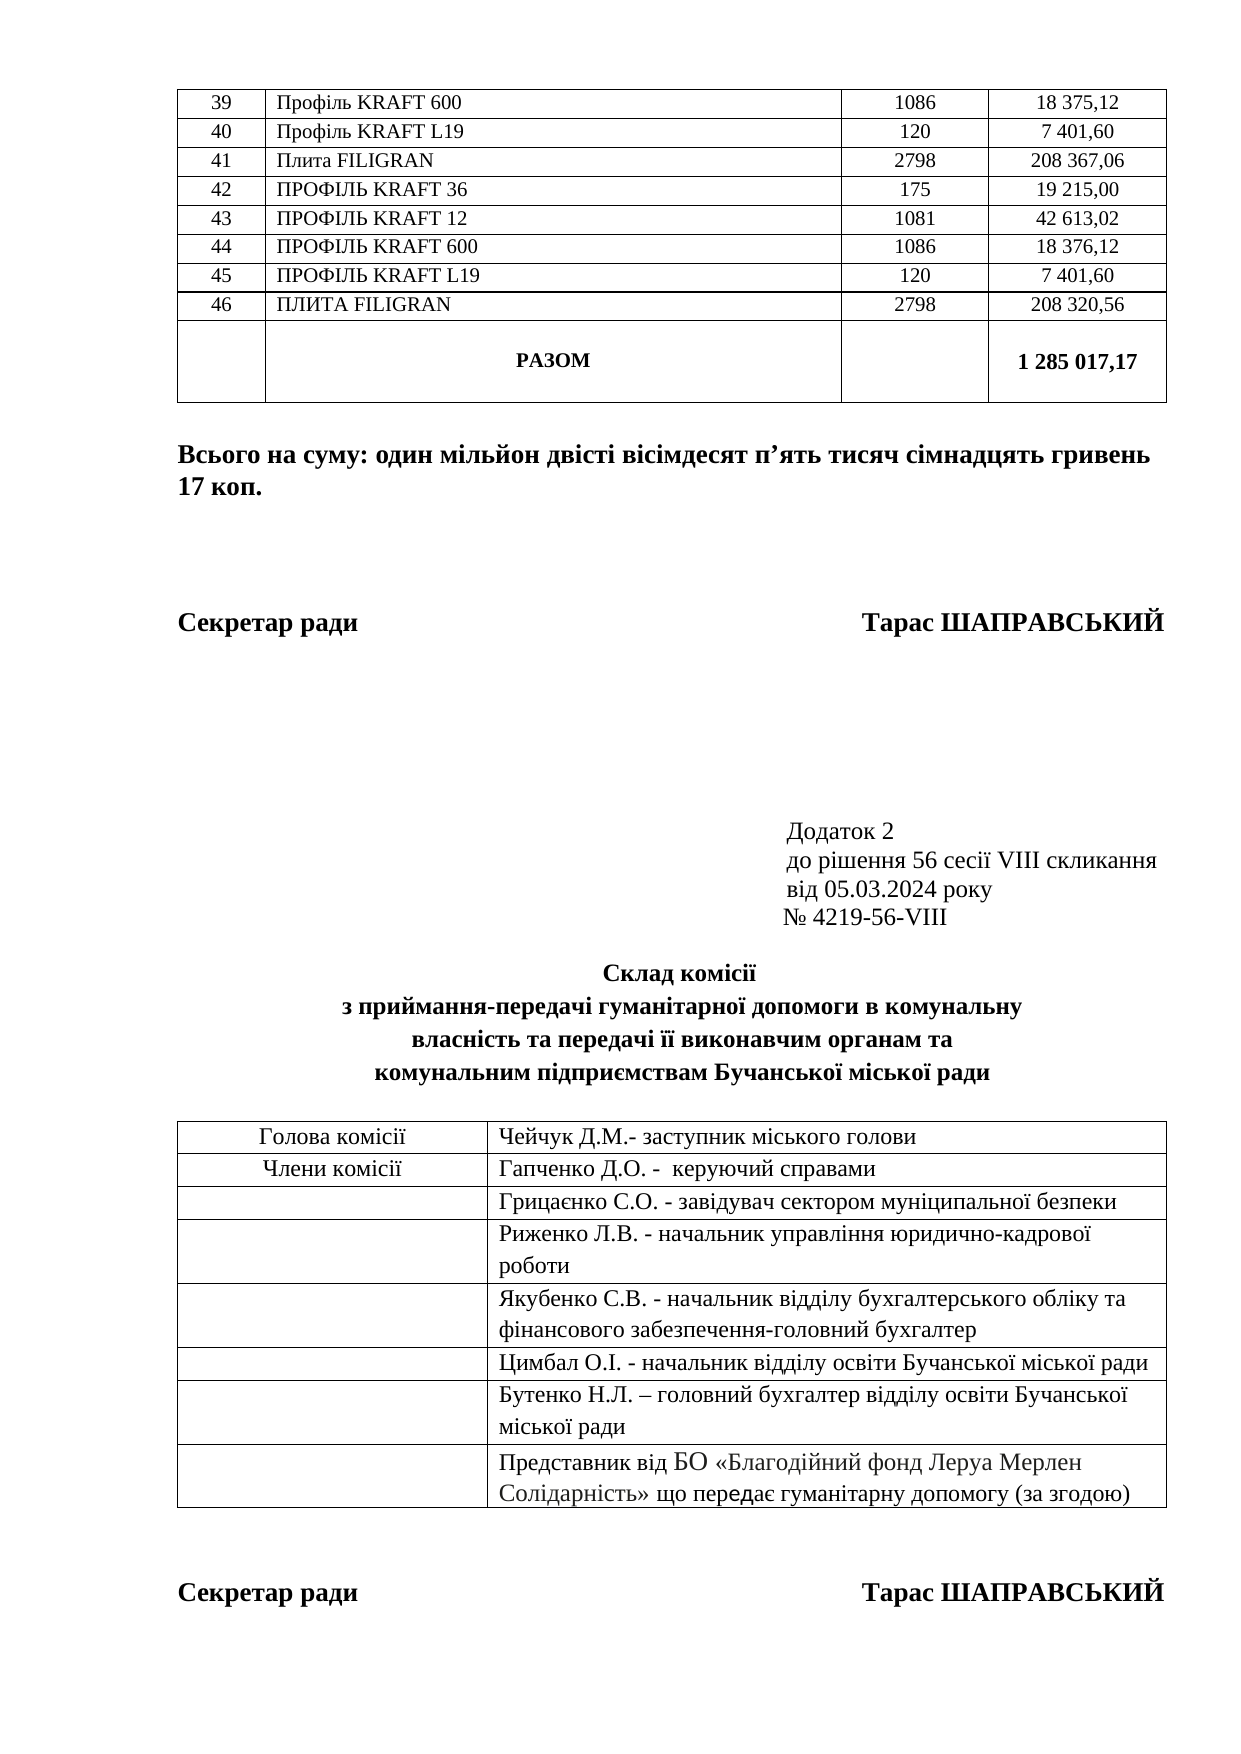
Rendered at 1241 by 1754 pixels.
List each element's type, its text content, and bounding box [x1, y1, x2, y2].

table_cell 2798 [842, 148, 988, 176]
table_cell 43 [178, 206, 265, 233]
table_cell ПЛИТА FILIGRAN [266, 293, 841, 320]
text № 4219-56-VIІІ [783, 902, 1181, 931]
table_cell [178, 1348, 487, 1379]
text від 05.03.2024 року [786, 874, 1181, 902]
table_cell 46 [178, 293, 265, 320]
table_cell ПРОФІЛЬ KRAFT 12 [266, 206, 841, 233]
table_cell [178, 1187, 487, 1218]
table_cell Риженко Л.В. - начальник управління юридично-кадрової роботи [488, 1220, 1166, 1283]
text Секретар ради Тарас ШАПРАВСЬКИЙ [177, 606, 1181, 638]
table_cell Профіль KRAFT 600 [266, 90, 841, 118]
text Секретар ради Тарас ШАПРАВСЬКИЙ [177, 1576, 1181, 1607]
table_cell 18 375,12 [989, 90, 1166, 118]
table_cell Цимбал О.І. - начальник відділу освіти Бучанської міської ради [488, 1348, 1166, 1379]
table_cell 19 215,00 [989, 177, 1166, 204]
table_cell Гапченко Д.О. - керуючий справами [488, 1154, 1166, 1186]
table_cell Члени комісії [178, 1154, 487, 1186]
text комунальним підприємствам Бучанської міської ради [177, 1057, 1181, 1086]
table_cell [178, 321, 265, 402]
text Додаток 2 [786, 816, 1181, 845]
table_cell [178, 1445, 487, 1507]
table_cell 7 401,60 [989, 119, 1166, 147]
text Склад комісії [177, 958, 1181, 987]
table_cell [178, 1284, 487, 1347]
table_cell 175 [842, 177, 988, 204]
table_cell 42 613,02 [989, 206, 1166, 233]
table_cell 18 376,12 [989, 235, 1166, 262]
text власність та передачі її виконавчим органам та [177, 1024, 1181, 1053]
table_cell ПРОФІЛЬ KRAFT 36 [266, 177, 841, 204]
table_cell 45 [178, 264, 265, 291]
table_cell Грицаєнко С.О. - завідувач сектором муніципальної безпеки [488, 1187, 1166, 1218]
table_cell ПРОФІЛЬ KRAFT L19 [266, 264, 841, 291]
table_cell 41 [178, 148, 265, 176]
table_cell 2798 [842, 293, 988, 320]
text з приймання-передачі гуманітарної допомоги в комунальну [177, 991, 1181, 1020]
table_cell Бутенко Н.Л. – головний бухгалтер відділу освіти Бучанської міської ради [488, 1381, 1166, 1444]
table_cell Якубенко С.В. - начальник відділу бухгалтерського обліку та фінансового забезпечення-головний бухгалтер [488, 1284, 1166, 1347]
table_cell 39 [178, 90, 265, 118]
table_cell 1086 [842, 235, 988, 262]
table_cell Профіль KRAFT L19 [266, 119, 841, 147]
table_cell 1 285 017,17 [989, 321, 1166, 402]
table_cell [842, 321, 988, 402]
text до рішення 56 сесії VІІІ скликання [786, 845, 1181, 874]
table_cell РАЗОМ [266, 321, 841, 402]
table_header Чейчук Д.М.- заступник міського голови [488, 1122, 1166, 1153]
table_cell 208 320,56 [989, 293, 1166, 320]
table_cell 208 367,06 [989, 148, 1166, 176]
table_cell Плита FILIGRAN [266, 148, 841, 176]
table_cell 1081 [842, 206, 988, 233]
table_cell 40 [178, 119, 265, 147]
text Всього на суму: один мільйон двісті вісімдесят п’ять тисяч сімнадцять гривень 17 коп. [177, 438, 1181, 501]
table_cell 120 [842, 264, 988, 291]
table_header Голова комісії [178, 1122, 487, 1153]
table_cell [178, 1381, 487, 1444]
table_cell 7 401,60 [989, 264, 1166, 291]
table_cell 1086 [842, 90, 988, 118]
table_cell 120 [842, 119, 988, 147]
table_cell Представник від БО «Благодійний фонд Леруа Мерлен Солідарність» що передає гуманітарну допомогу (за згодою) [488, 1445, 1166, 1507]
table_cell ПРОФІЛЬ KRAFT 600 [266, 235, 841, 262]
table_cell [178, 1220, 487, 1283]
table_cell 44 [178, 235, 265, 262]
table_cell 42 [178, 177, 265, 204]
